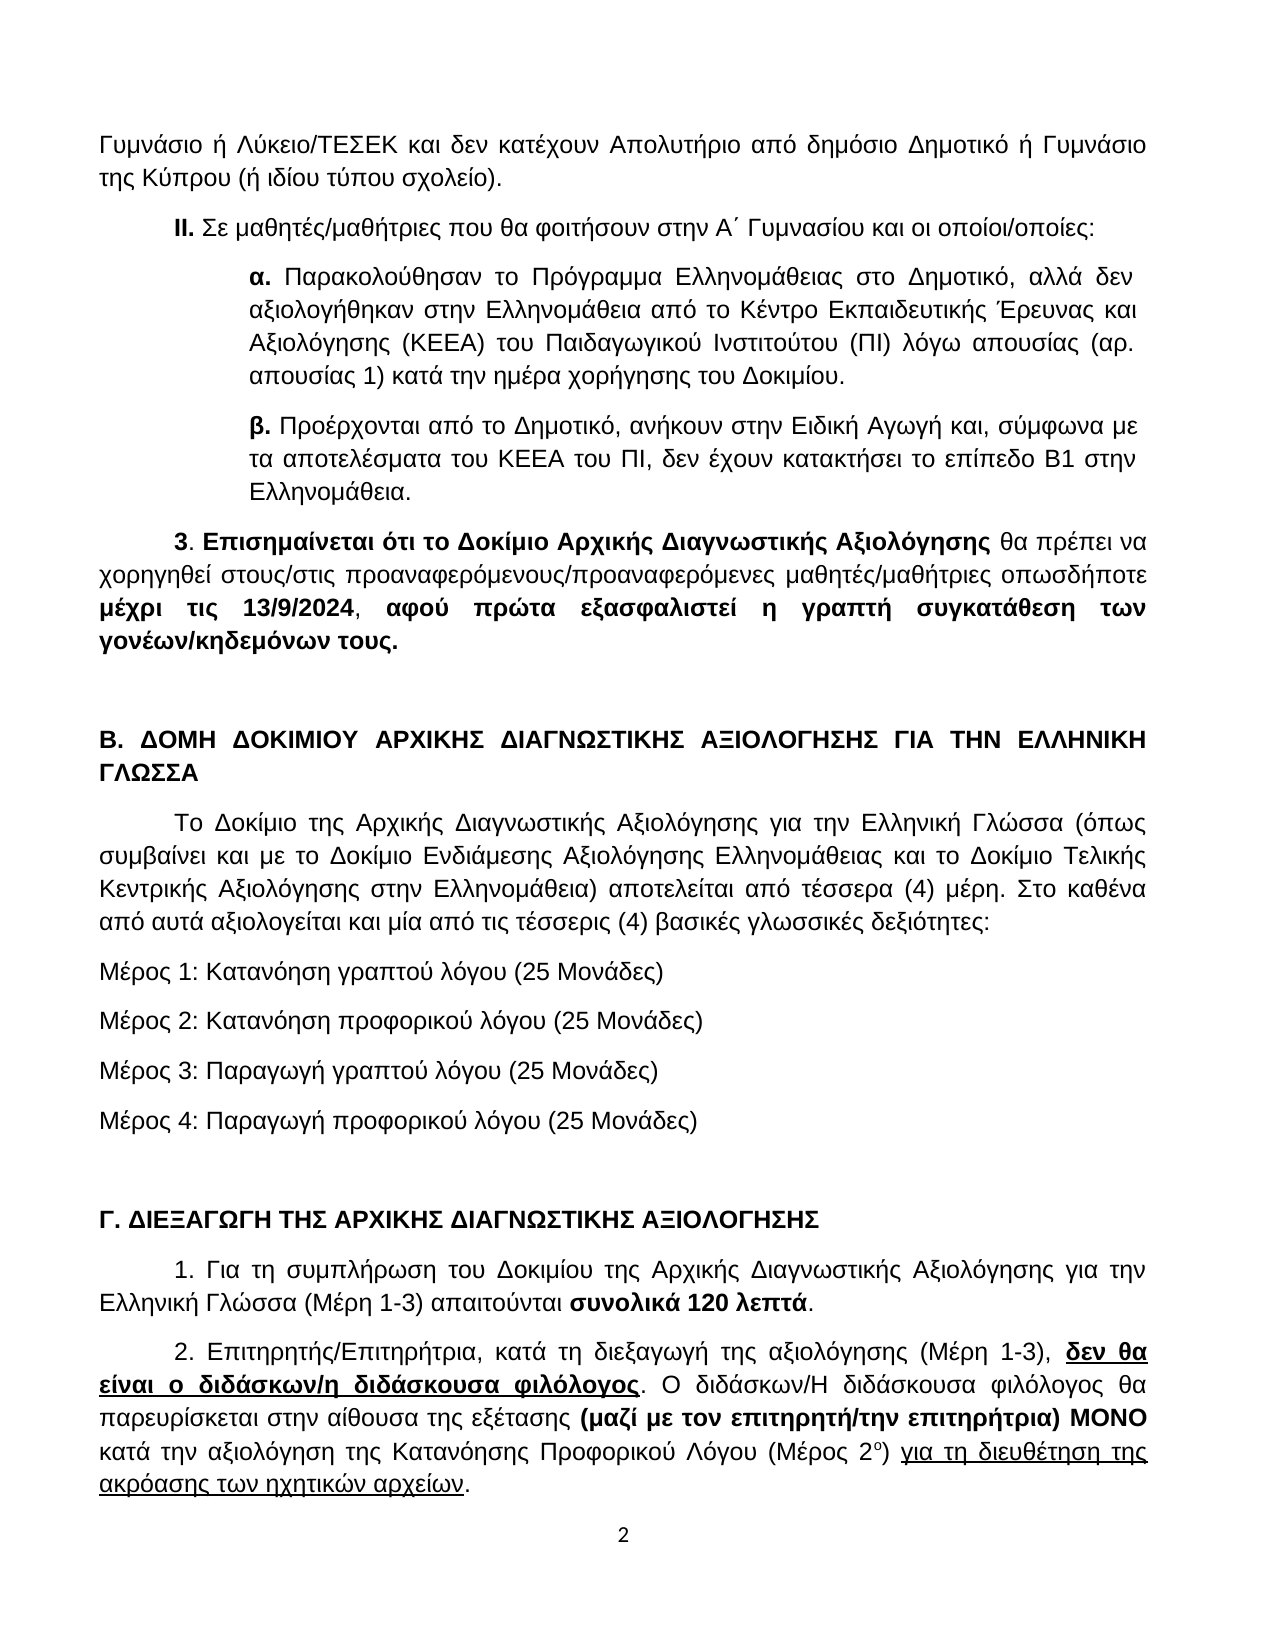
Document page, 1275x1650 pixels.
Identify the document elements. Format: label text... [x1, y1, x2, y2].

text Το Δοκίμιο της Αρχικής Διαγνωστικής Αξιολόγησης για την Ελληνική Γλώσσα (όπως συμβαίνει και με το Δοκίμιο Ενδιάμεσης Αξιολόγησης Ελληνομάθειας και το Δοκίμιο Τελικής Κεντρικής Αξιολόγησης στην Ελληνομάθεια) αποτελείται από τέσσερα (4) μέρη. Στο καθένα από αυτά αξιολογείται και μία από τις τέσσερις (4) βασικές γλωσσικές δεξιότητες: [99, 808, 1147, 936]
text 3. Επισημαίνεται ότι το Δοκίμιο Αρχικής Διαγνωστικής Αξιολόγησης θα πρέπει να χορηγηθεί στους/στις προαναφερόμενους/προαναφερόμενες μαθητές/μαθήτριες οπωσδήποτε μέχρι τις 13/9/2024, αφού πρώτα εξασφαλιστεί η γραπτή συγκατάθεση των γονέων/κηδεμόνων τους. [99, 527, 1147, 654]
text Β. ΔΟΜΗ ΔΟΚΙΜΙΟΥ ΑΡΧΙΚΗΣ ΔΙΑΓΝΩΣΤΙΚΗΣ ΑΞΙΟΛΟΓΗΣΗΣ ΓΙΑ ΤΗΝ ΕΛΛΗΝΙΚΗ ΓΛΩΣΣΑ [99, 725, 1147, 787]
text 1. Για τη συμπλήρωση του Δοκιμίου της Αρχικής Διαγνωστικής Αξιολόγησης για την Ελληνική Γλώσσα (Μέρη 1-3) απαιτούνται συνολικά 120 λεπτά. [99, 1255, 1147, 1316]
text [99, 130, 1147, 192]
text α. Παρακολούθησαν το Πρόγραμμα Ελληνομάθειας στο Δημοτικό, αλλά δεν αξιολογήθηκαν στην Ελληνομάθεια από το Κέντρο Εκπαιδευτικής Έρευνας και Αξιολόγησης (ΚΕΕΑ) του Παιδαγωγικού Ινστιτούτου (ΠΙ) λόγω απουσίας (αρ. απουσίας 1) κατά την ημέρα χορήγησης του Δοκιμίου. [99, 262, 1147, 390]
text Μέρος 2: Κατανόηση προφορικού λόγου (25 Μονάδες) [99, 1006, 1147, 1035]
text β. Προέρχονται από το Δημοτικό, ανήκουν στην Ειδική Αγωγή και, σύμφωνα με τα αποτελέσματα του ΚΕΕΑ του ΠΙ, δεν έχουν κατακτήσει το επίπεδο Β1 στην Ελληνομάθεια. [99, 411, 1147, 506]
text Μέρος 3: Παραγωγή γραπτού λόγου (25 Μονάδες) [99, 1056, 1147, 1085]
text 2. Επιτηρητής/Επιτηρήτρια, κατά τη διεξαγωγή της αξιολόγησης (Μέρη 1-3), δεν θα είναι ο διδάσκων/η διδάσκουσα φιλόλογος. Ο διδάσκων/Η διδάσκουσα φιλόλογος θα παρευρίσκεται στην αίθουσα της εξέτασης (μαζί με τον επιτηρητή/την επιτηρήτρια) ΜΟΝΟ κατά την αξιολόγηση της Κατανόησης Προφορικού Λόγου (Μέρος 2ο) για τη διευθέτηση της ακρόασης των ηχητικών αρχείων. [99, 1337, 1147, 1498]
text Μέρος 4: Παραγωγή προφορικού λόγου (25 Μονάδες) [99, 1106, 1147, 1134]
text ΙΙ. Σε μαθητές/μαθήτριες που θα φοιτήσουν στην Α΄ Γυμνασίου και οι οποίοι/οποίες: [99, 212, 1147, 241]
text Γ. ΔΙΕΞΑΓΩΓΗ ΤΗΣ ΑΡΧΙΚΗΣ ΔΙΑΓΝΩΣΤΙΚΗΣ ΑΞΙΟΛΟΓΗΣΗΣ [99, 1205, 1147, 1234]
text Μέρος 1: Κατανόηση γραπτού λόγου (25 Μονάδες) [99, 957, 1147, 985]
